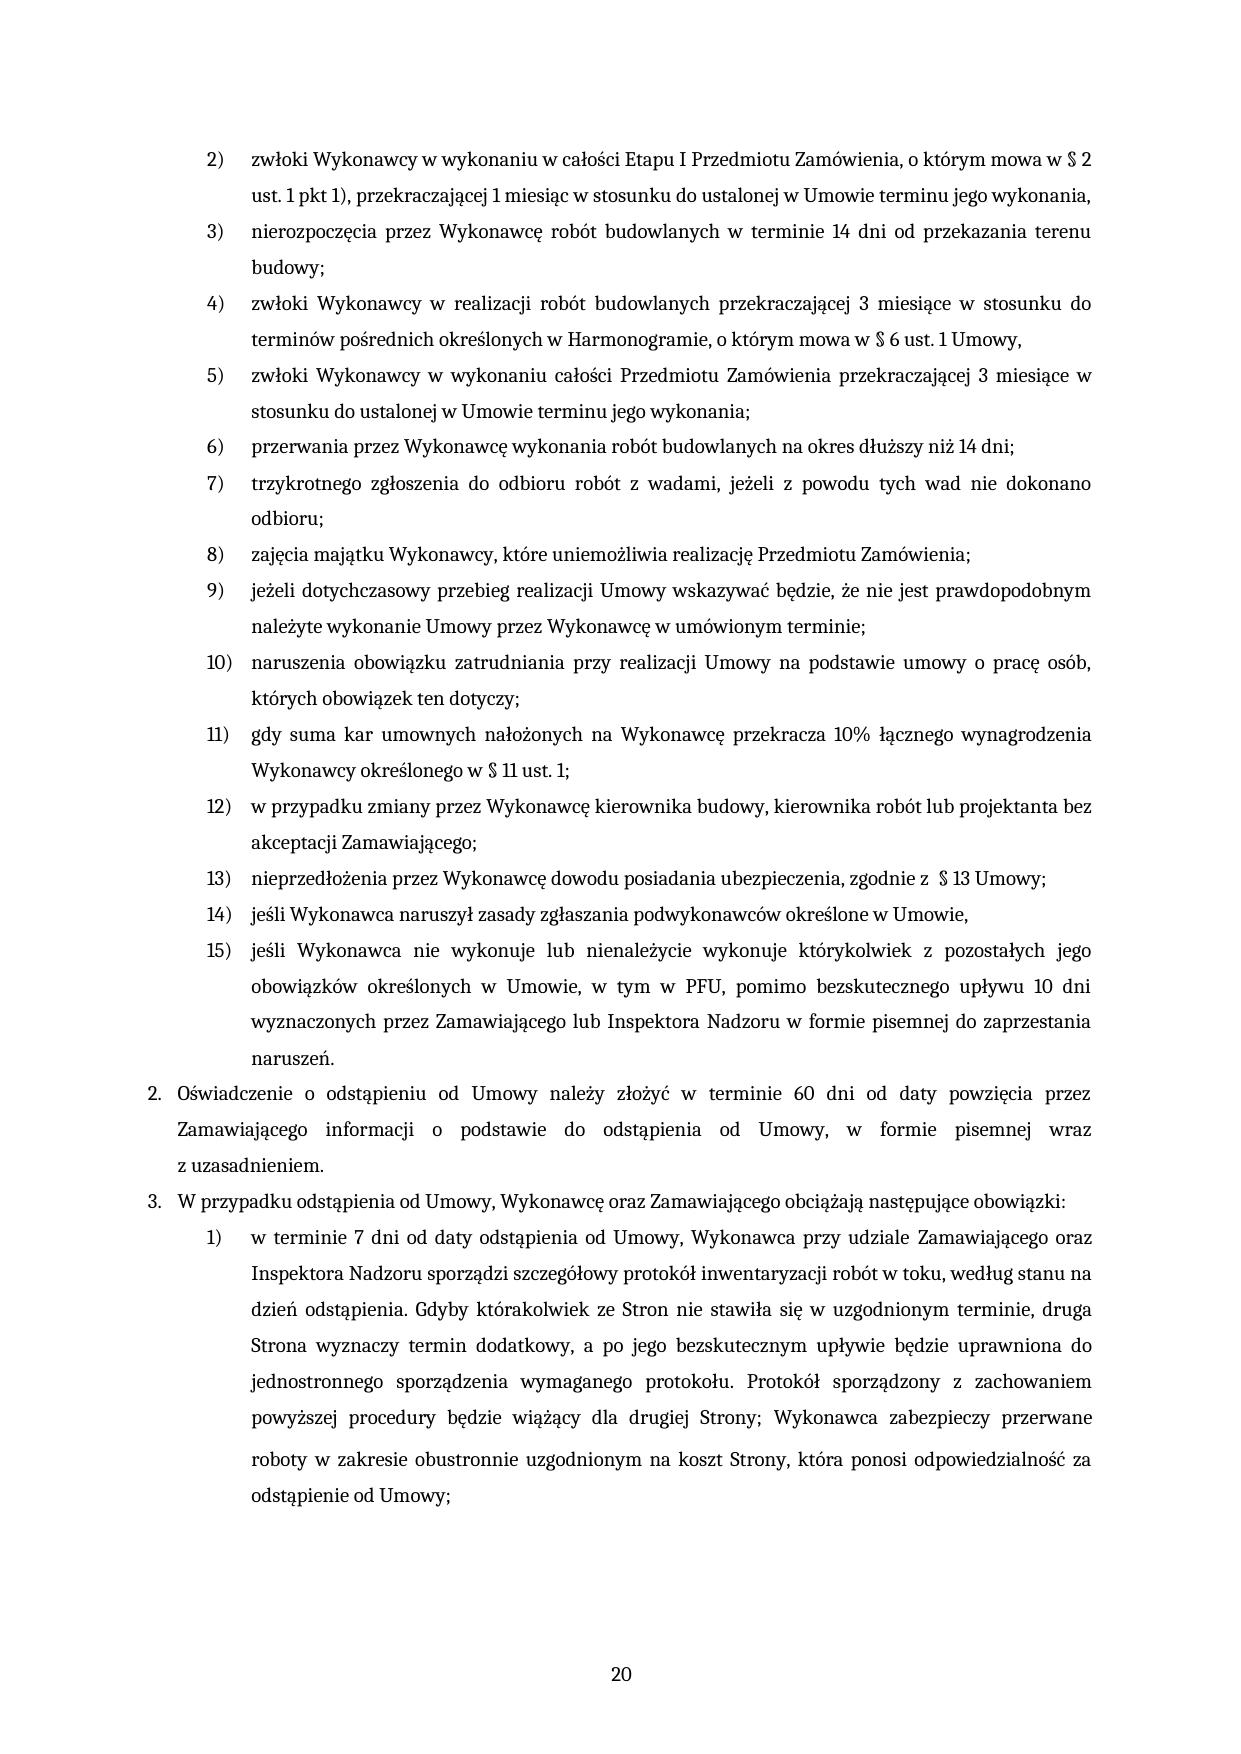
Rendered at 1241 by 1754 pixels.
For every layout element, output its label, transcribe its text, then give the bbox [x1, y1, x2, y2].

list trzykrotnego zgłoszenia do odbioru robót z wadami, jeżeli z powodu tych wad nie dokonano odbioru; [207, 471, 1092, 531]
list W przypadku odstąpienia od Umowy, Wykonawcę oraz Zamawiającego obciążają następujące obowiązki: [148, 1190, 1092, 1214]
list zwłoki Wykonawcy w wykonaniu całości Przedmiotu Zamówienia przekraczającej 3 miesiące w stosunku do ustalonej w Umowie terminu jego wykonania; [207, 363, 1092, 423]
list naruszenia obowiązku zatrudniania przy realizacji Umowy na podstawie umowy o pracę osób, których obowiązek ten dotyczy; [207, 651, 1092, 711]
list jeśli Wykonawca naruszył zasady zgłaszania podwykonawców określone w Umowie, [207, 902, 1092, 926]
list jeżeli dotychczasowy przebieg realizacji Umowy wskazywać będzie, że nie jest prawdopodobnym należyte wykonanie Umowy przez Wykonawcę w umówionym terminie; [207, 579, 1092, 639]
list zajęcia majątku Wykonawcy, które uniemożliwia realizację Przedmiotu Zamówienia; [207, 543, 1092, 567]
list gdy suma kar umownych nałożonych na Wykonawcę przekracza 10% łącznego wynagrodzenia Wykonawcy określonego w § 11 ust. 1; [207, 723, 1092, 783]
list nierozpoczęcia przez Wykonawcę robót budowlanych w terminie 14 dni od przekazania terenu budowy; [207, 219, 1092, 279]
list jeśli Wykonawca nie wykonuje lub nienależycie wykonuje którykolwiek z pozostałych jego obowiązków określonych w Umowie, w tym w PFU, pomimo bezskutecznego upływu 10 dni wyznaczonych przez Zamawiającego lub Inspektora Nadzoru w formie pisemnej do zaprzestania naruszeń. [207, 938, 1092, 1070]
list zwłoki Wykonawcy w realizacji robót budowlanych przekraczającej 3 miesiące w stosunku do terminów pośrednich określonych w Harmonogramie, o którym mowa w § 6 ust. 1 Umowy, [207, 291, 1092, 351]
list zwłoki Wykonawcy w wykonaniu w całości Etapu I Przedmiotu Zamówienia, o którym mowa w § 2 ust. 1 pkt 1), przekraczającej 1 miesiąc w stosunku do ustalonej w Umowie terminu jego wykonania, [207, 148, 1092, 208]
list przerwania przez Wykonawcę wykonania robót budowlanych na okres dłuższy niż 14 dni; [207, 435, 1092, 459]
list Oświadczenie o odstąpieniu od Umowy należy złożyć w terminie 60 dni od daty powzięcia przez Zamawiającego informacji o podstawie do odstąpienia od Umowy, w formie pisemnej wraz z uzasadnieniem. [148, 1082, 1092, 1178]
list w przypadku zmiany przez Wykonawcę kierownika budowy, kierownika robót lub projektanta bez akceptacji Zamawiającego; [207, 794, 1092, 854]
list w terminie 7 dni od daty odstąpienia od Umowy, Wykonawca przy udziale Zamawiającego oraz Inspektora Nadzoru sporządzi szczegółowy protokół inwentaryzacji robót w toku, według stanu na dzień odstąpienia. Gdyby którakolwiek ze Stron nie stawiła się w uzgodnionym terminie, druga Strona wyznaczy termin dodatkowy, a po jego bezskutecznym upływie będzie uprawniona do jednostronnego sporządzenia wymaganego protokołu. Protokół sporządzony z zachowaniem powyższej procedury będzie wiążący dla drugiej Strony; Wykonawca zabezpieczy przerwane roboty w zakresie obustronnie uzgodnionym na koszt Strony, która ponosi odpowiedzialność za odstąpienie od Umowy; [207, 1226, 1092, 1508]
list nieprzedłożenia przez Wykonawcę dowodu posiadania ubezpieczenia, zgodnie z § 13 Umowy; [207, 866, 1092, 890]
